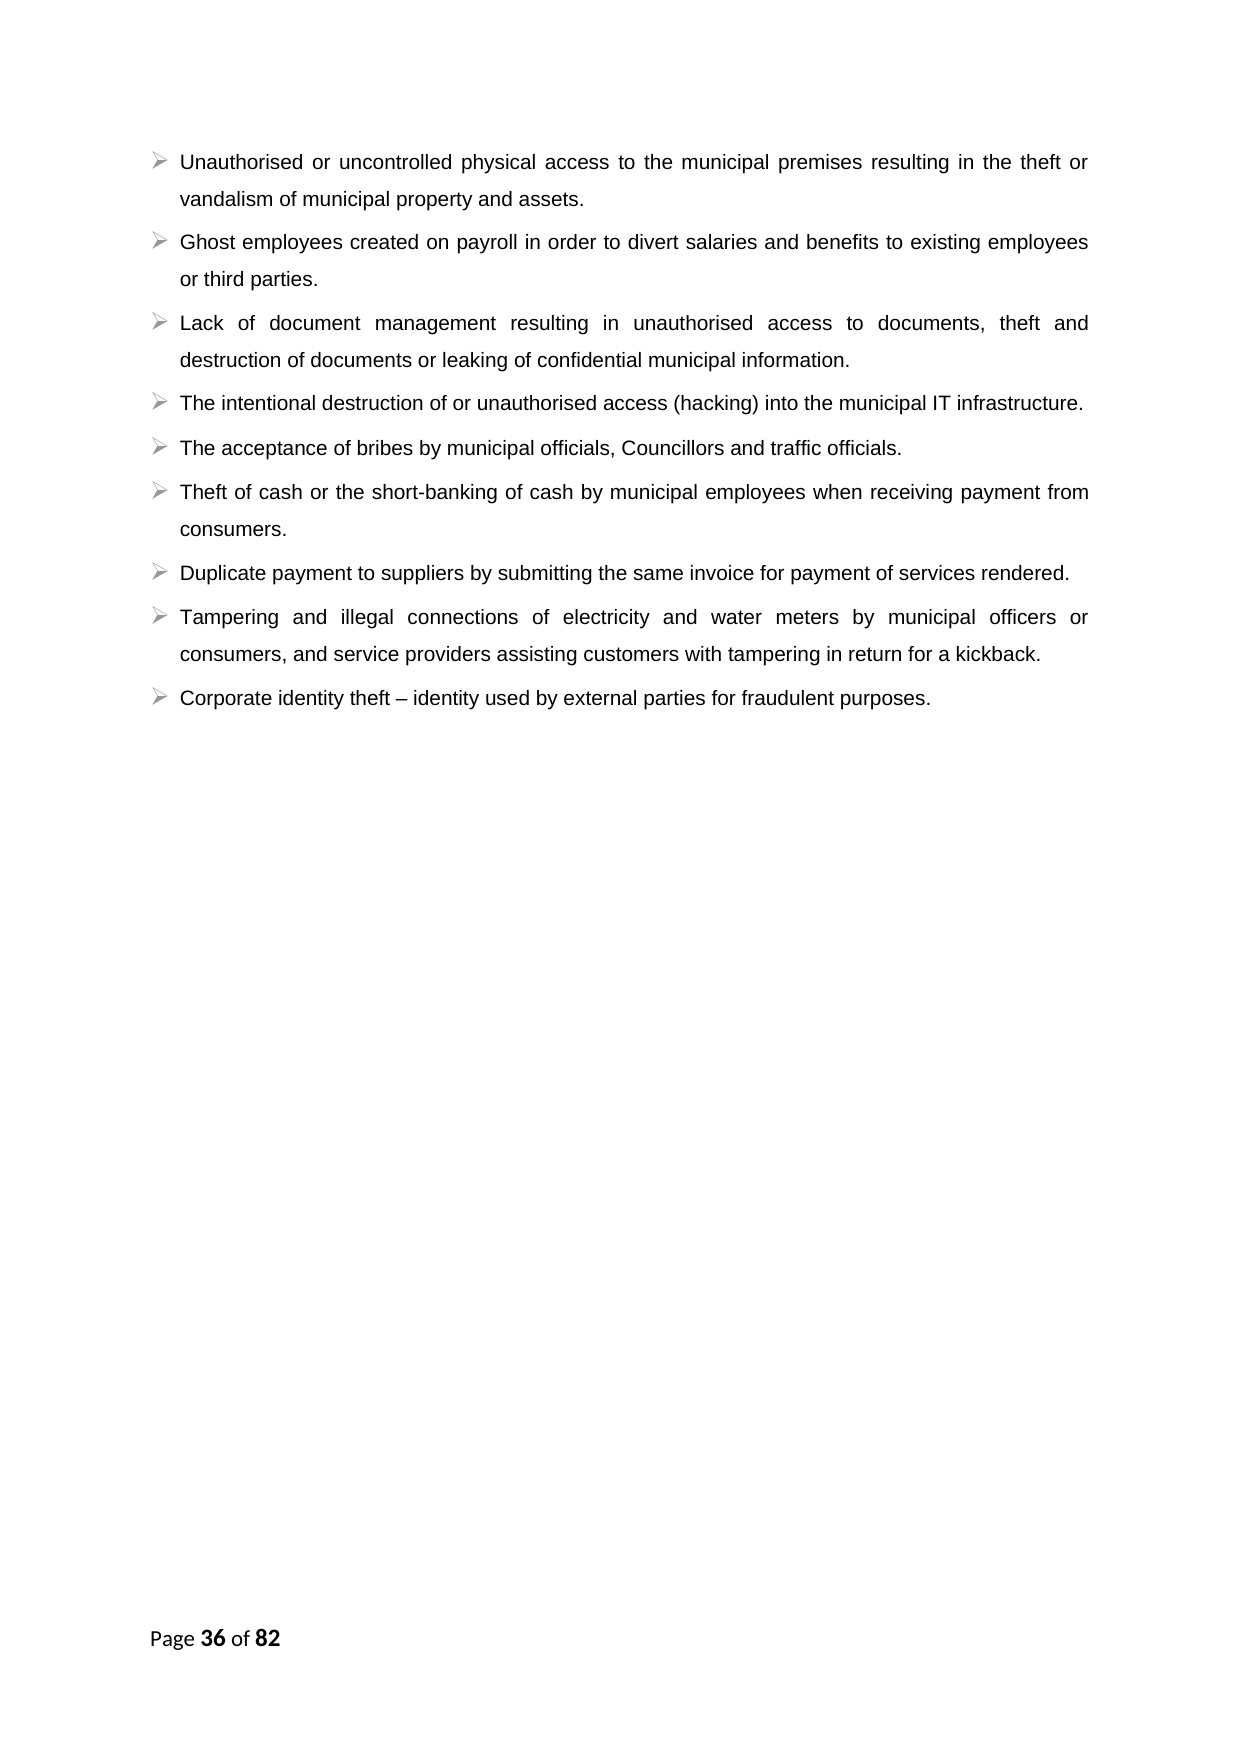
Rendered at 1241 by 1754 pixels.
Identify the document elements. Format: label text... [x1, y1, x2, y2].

text The intentional destruction of or unauthorised access (hacking) into the municipal IT infrastructure. [150, 391, 1090, 416]
text Duplicate payment to suppliers by submitting the same invoice for payment of services rendered. [150, 560, 1090, 585]
text Theft of cash or the short-banking of cash by municipal employees when receiving payment from consumers. [150, 480, 1090, 541]
text Tampering and illegal connections of electricity and water meters by municipal officers or consumers, and service providers assisting customers with tampering in return for a kickback. [150, 605, 1090, 666]
text Corporate identity theft – identity used by external parties for fraudulent purposes. [150, 685, 1090, 710]
text Lack of document management resulting in unauthorised access to documents, theft and destruction of documents or leaking of confidential municipal information. [150, 310, 1090, 371]
text The acceptance of bribes by municipal officials, Councillors and traffic officials. [150, 435, 1090, 460]
text Ghost employees created on payroll in order to divert salaries and benefits to existing employees or third parties. [150, 230, 1090, 291]
text Unauthorised or uncontrolled physical access to the municipal premises resulting in the theft or vandalism of municipal property and assets. [150, 150, 1090, 211]
